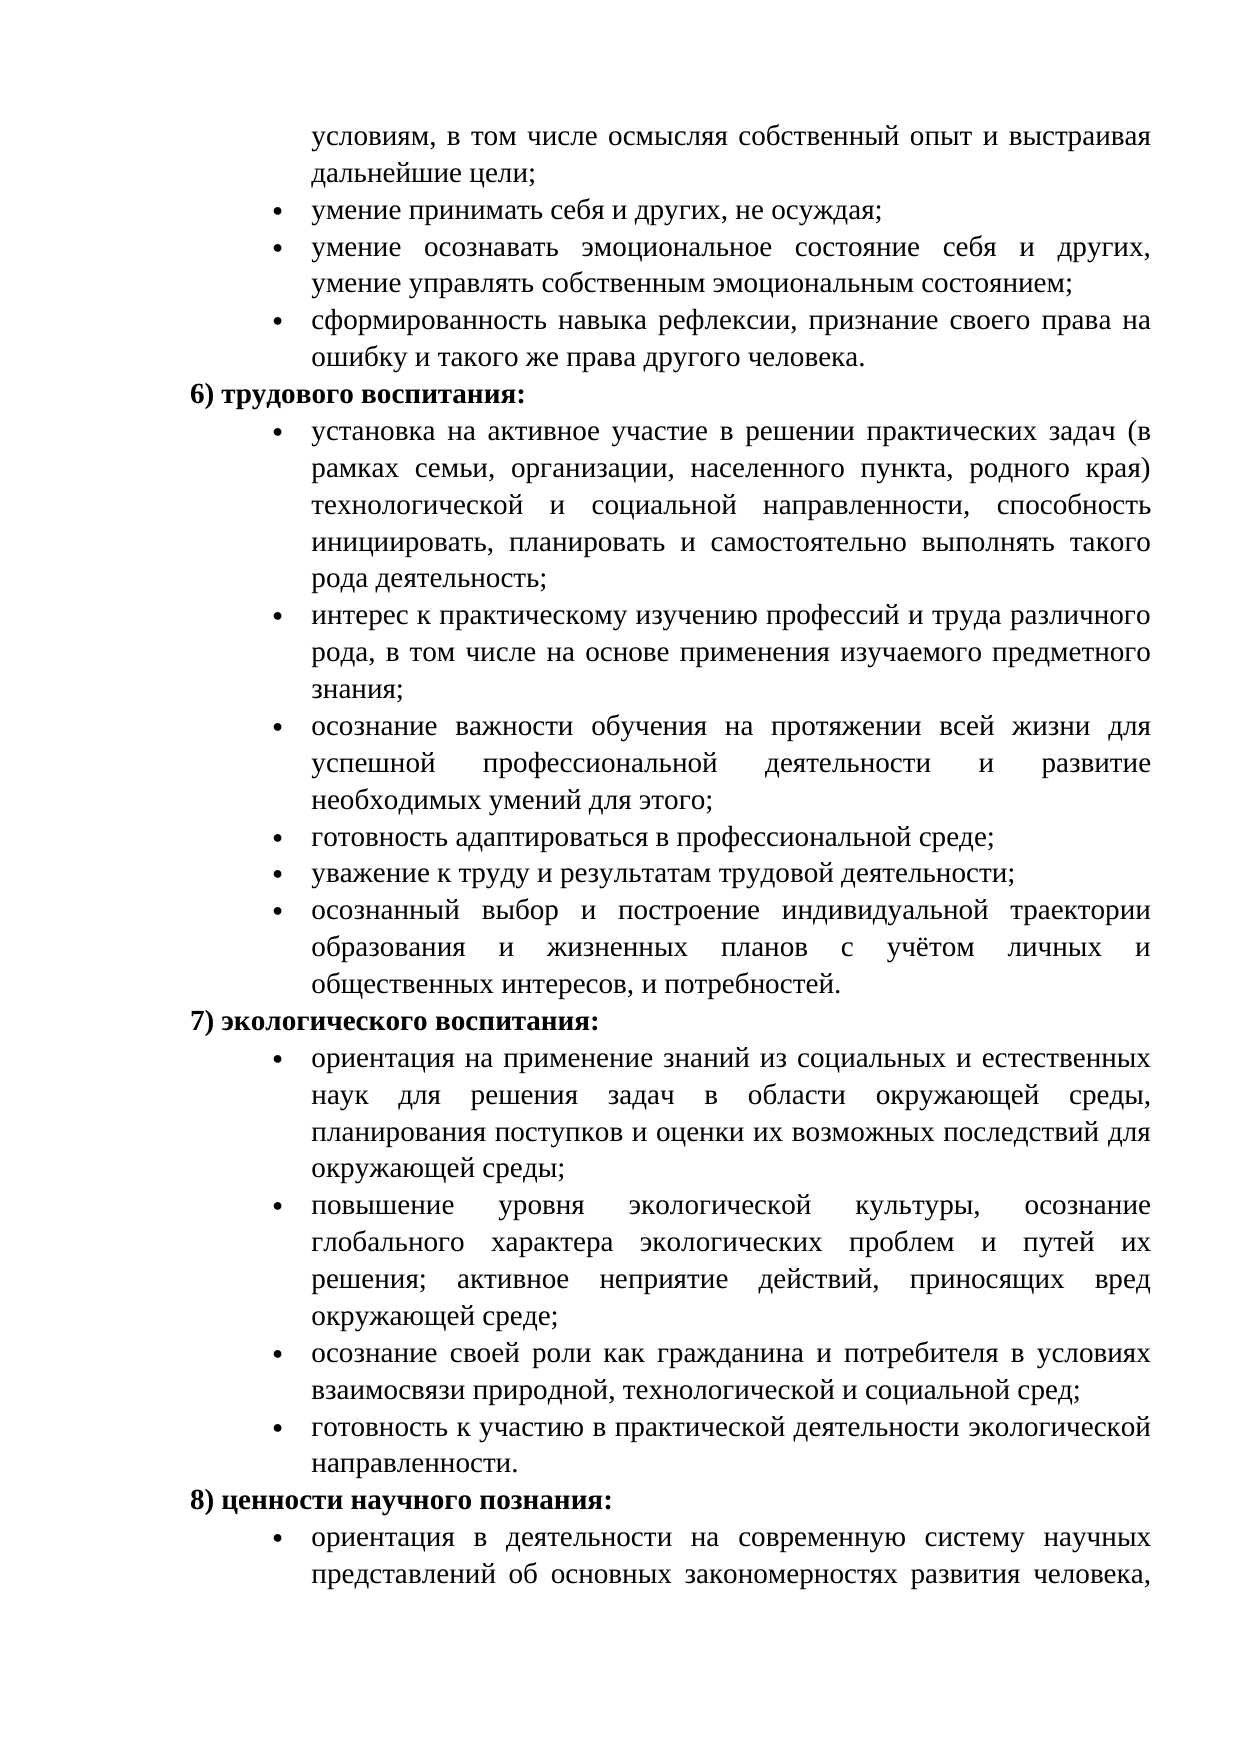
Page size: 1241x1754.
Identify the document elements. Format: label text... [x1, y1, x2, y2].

list сформированность навыка рефлексии, признание своего права на ошибку и такого же права другого человека. [274, 302, 1152, 373]
list осознанный выбор и построение индивидуальной траектории образования и жизненных планов с учётом личных и общественных интересов, и потребностей. [274, 892, 1152, 1000]
list готовность адаптироваться в профессиональной среде; [274, 819, 1152, 852]
list повышение уровня экологической культуры, осознание глобального характера экологических проблем и путей их решения; активное неприятие действий, приносящих вред окружающей среде; [274, 1187, 1152, 1332]
text 8) ценности научного познания: [190, 1482, 1152, 1516]
list уважение к труду и результатам трудовой деятельности; [274, 856, 1152, 889]
list умение принимать себя и других, не осуждая; [274, 192, 1152, 225]
list осознание своей роли как гражданина и потребителя в условиях взаимосвязи природной, технологической и социальной сред; [274, 1335, 1152, 1405]
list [274, 1519, 1152, 1590]
list ориентация на применение знаний из социальных и естественных наук для решения задач в области окружающей среды, планирования поступков и оценки их возможных последствий для окружающей среды; [274, 1040, 1152, 1184]
text 7) экологического воспитания: [190, 1003, 1152, 1037]
text 6) трудового воспитания: [190, 376, 1152, 410]
list установка на активное участие в решении практических задач (в рамках семьи, организации, населенного пункта, родного края) технологической и социальной направленности, способность инициировать, планировать и самостоятельно выполнять такого рода деятельность; [274, 413, 1152, 594]
list интерес к практическому изучению профессий и труда различного рода, в том числе на основе применения изучаемого предметного знания; [274, 597, 1152, 705]
list умение осознавать эмоциональное состояние себя и других, умение управлять собственным эмоциональным состоянием; [274, 229, 1152, 299]
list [274, 118, 1152, 188]
list осознание важности обучения на протяжении всей жизни для успешной профессиональной деятельности и развитие необходимых умений для этого; [274, 708, 1152, 815]
list готовность к участию в практической деятельности экологической направленности. [274, 1409, 1152, 1479]
